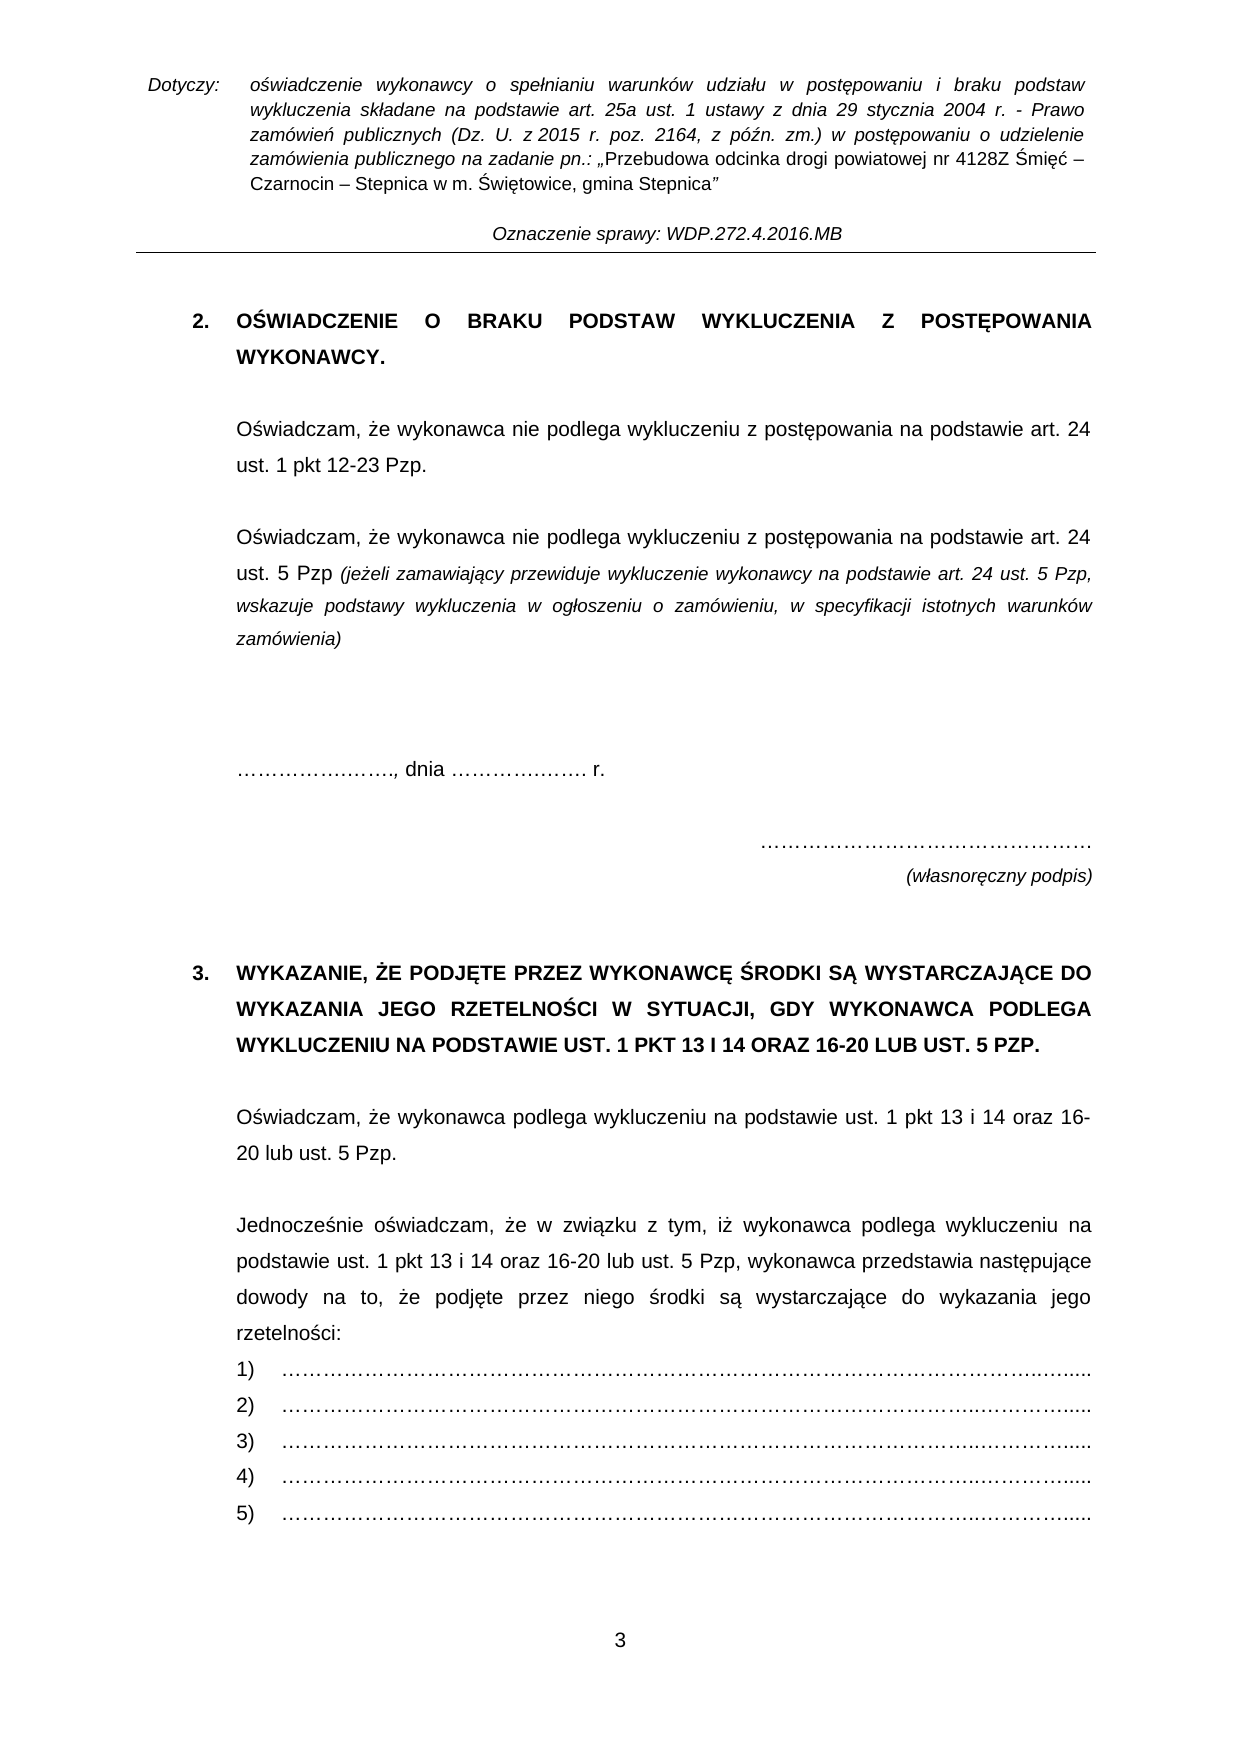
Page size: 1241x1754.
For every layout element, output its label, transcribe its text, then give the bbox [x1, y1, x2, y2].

text Oświadczam, że wykonawca podlega wykluczeniu na podstawie ust. 1 pkt 13 i 14 oraz 16-20 lub ust. 5 Pzp. [236, 1105, 1093, 1165]
list ………………………………………………………………………………………..…………..... [236, 1500, 1093, 1524]
list ………………………………………………………………………………………..…………..... [236, 1392, 1093, 1416]
text (własnoręczny podpis) [148, 864, 1093, 886]
list OŚWIADCZENIE O BRAKU PODSTAW WYKLUCZENIA Z POSTĘPOWANIA WYKONAWCY. [192, 309, 1093, 369]
list ………………………………………………………………………………………………..…..... [236, 1357, 1093, 1381]
list ………………………………………………………………………………………..…………..... [236, 1428, 1093, 1452]
list Oświadczam, że wykonawca nie podlega wykluczeniu z postępowania na podstawie art. 24 ust. 1 pkt 12-23 Pzp. [236, 417, 1093, 477]
text ………………………………………… [148, 828, 1093, 852]
list ………………………………………………………………………………………..…………..... [236, 1464, 1093, 1488]
list Oświadczam, że wykonawca nie podlega wykluczeniu z postępowania na podstawie art. 24 ust. 5 Pzp (jeżeli zamawiający przewiduje wykluczenie wykonawcy na podstawie art. 24 ust. 5 Pzp, wskazuje podstawy wykluczenia w ogłoszeniu o zamówieniu, w specyfikacji istotnych warunków zamówienia) [236, 524, 1093, 649]
list WYKAZANIE, ŻE PODJĘTE PRZEZ WYKONAWCĘ ŚRODKI SĄ WYSTARCZAJĄCE DO WYKAZANIA JEGO RZETELNOŚCI W SYTUACJI, GDY WYKONAWCA PODLEGA WYKLUCZENIU NA PODSTAWIE UST. 1 PKT 13 I 14 ORAZ 16-20 LUB UST. 5 PZP. [192, 961, 1093, 1057]
text …………….……., dnia ………….……. r. [236, 757, 1093, 781]
text Jednocześnie oświadczam, że w związku z tym, iż wykonawca podlega wykluczeniu na podstawie ust. 1 pkt 13 i 14 oraz 16-20 lub ust. 5 Pzp, wykonawca przedstawia następujące dowody na to, że podjęte przez niego środki są wystarczające do wykazania jego rzetelności: [236, 1213, 1093, 1344]
